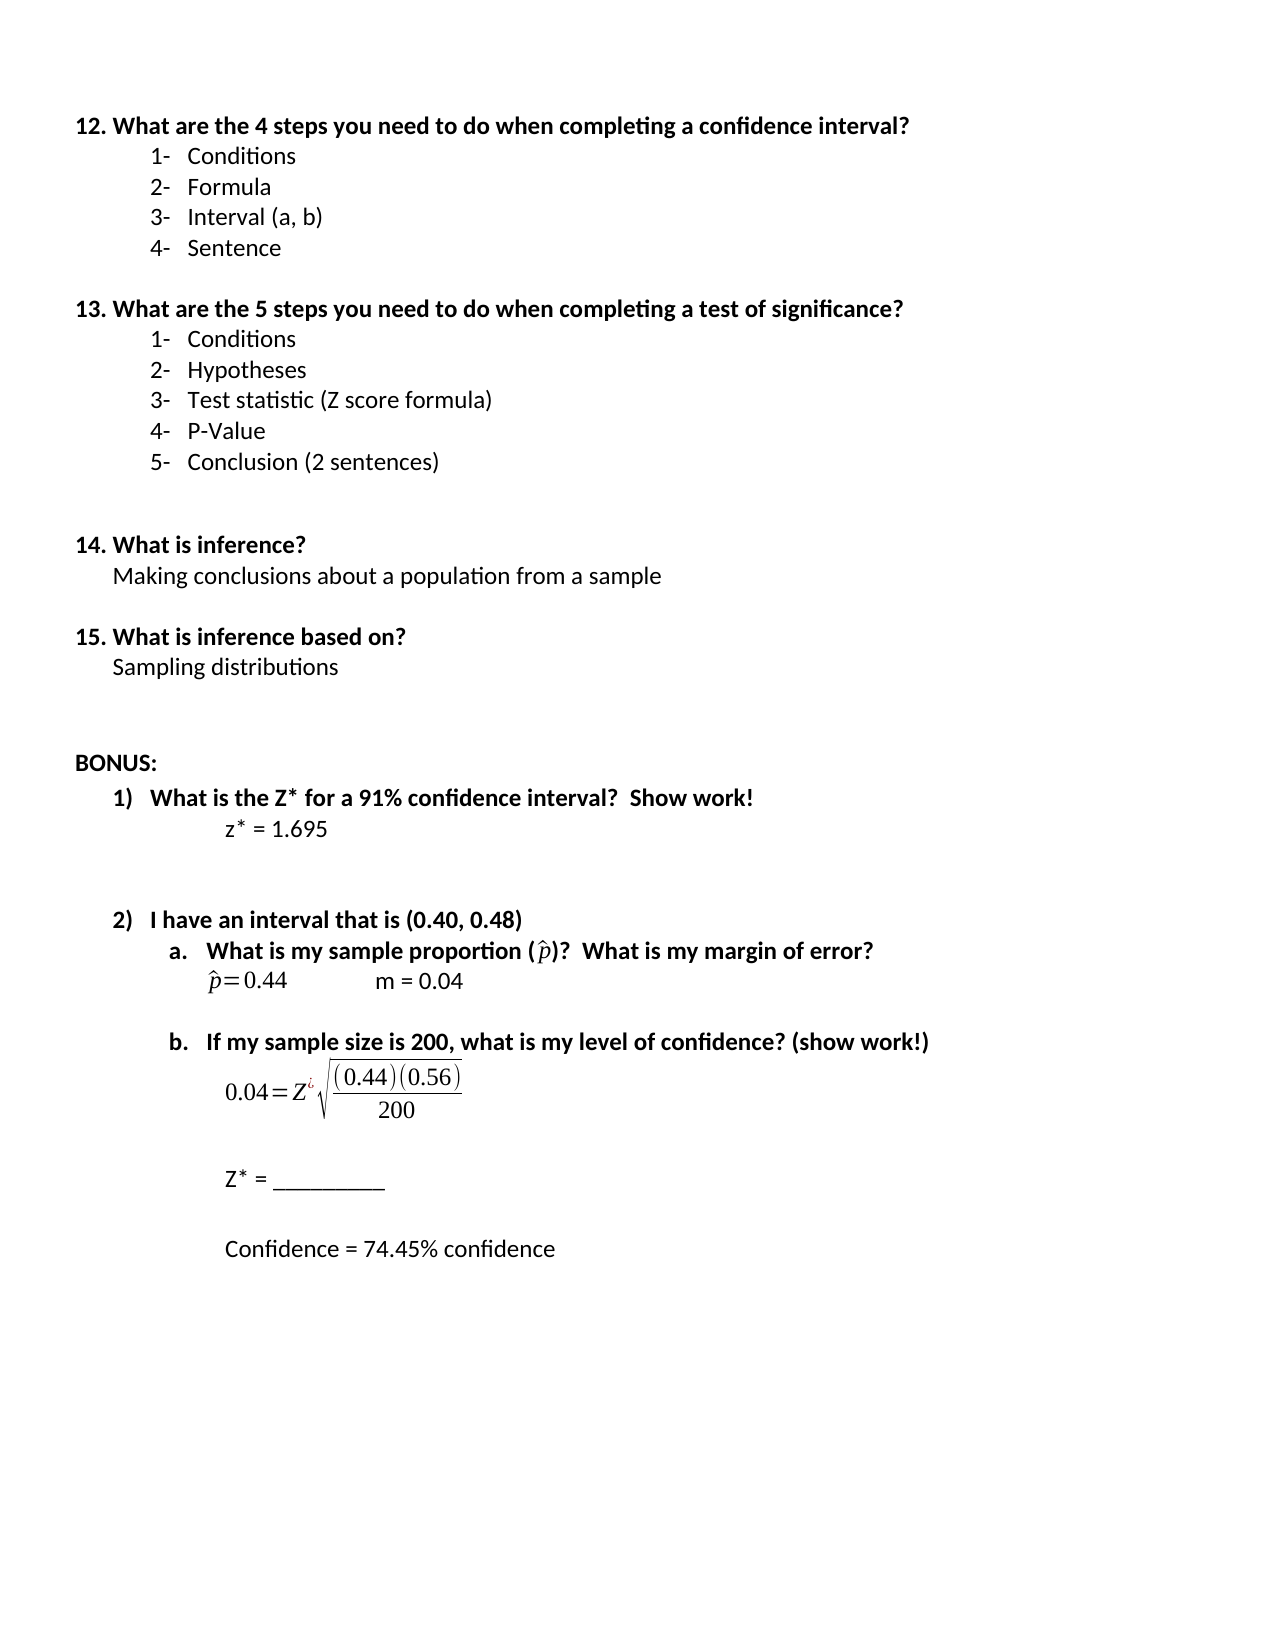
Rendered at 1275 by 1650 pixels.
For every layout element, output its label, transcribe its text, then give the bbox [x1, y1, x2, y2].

list What are the 5 steps you need to do when completing a test of significance? [75, 293, 1200, 324]
list Conditions [150, 324, 1200, 354]
list Conditions [150, 141, 1200, 171]
list What is the Z* for a 91% confidence interval? Show work! [112, 782, 1200, 813]
list Interval (a, b) [150, 202, 1200, 232]
list P-Value [150, 415, 1200, 446]
list z* = 1.695 [150, 813, 1200, 843]
list Hypotheses [150, 354, 1200, 385]
list What are the 4 steps you need to do when completing a confidence interval? [75, 110, 1200, 141]
list What is my sample proportion ()? What is my margin of error? [169, 935, 1200, 966]
text Confidence = 74.45% confidence [225, 1233, 1200, 1264]
list Sampling distributions [112, 651, 1200, 682]
list What is inference based on? [75, 621, 1200, 651]
list Conclusion (2 sentences) [150, 446, 1200, 476]
list Test statistic (Z score formula) [150, 385, 1200, 415]
list I have an interval that is (0.40, 0.48) [112, 904, 1200, 935]
text Z* = _________ [225, 1163, 1200, 1194]
list m = 0.04 [206, 966, 1200, 996]
list If my sample size is 200, what is my level of confidence? (show work!) [169, 1027, 1200, 1057]
list Making conclusions about a population from a sample [112, 560, 1200, 590]
list What is inference? [75, 529, 1200, 560]
text BONUS: [75, 747, 1200, 778]
list Sentence [150, 232, 1200, 263]
list Formula [150, 171, 1200, 202]
